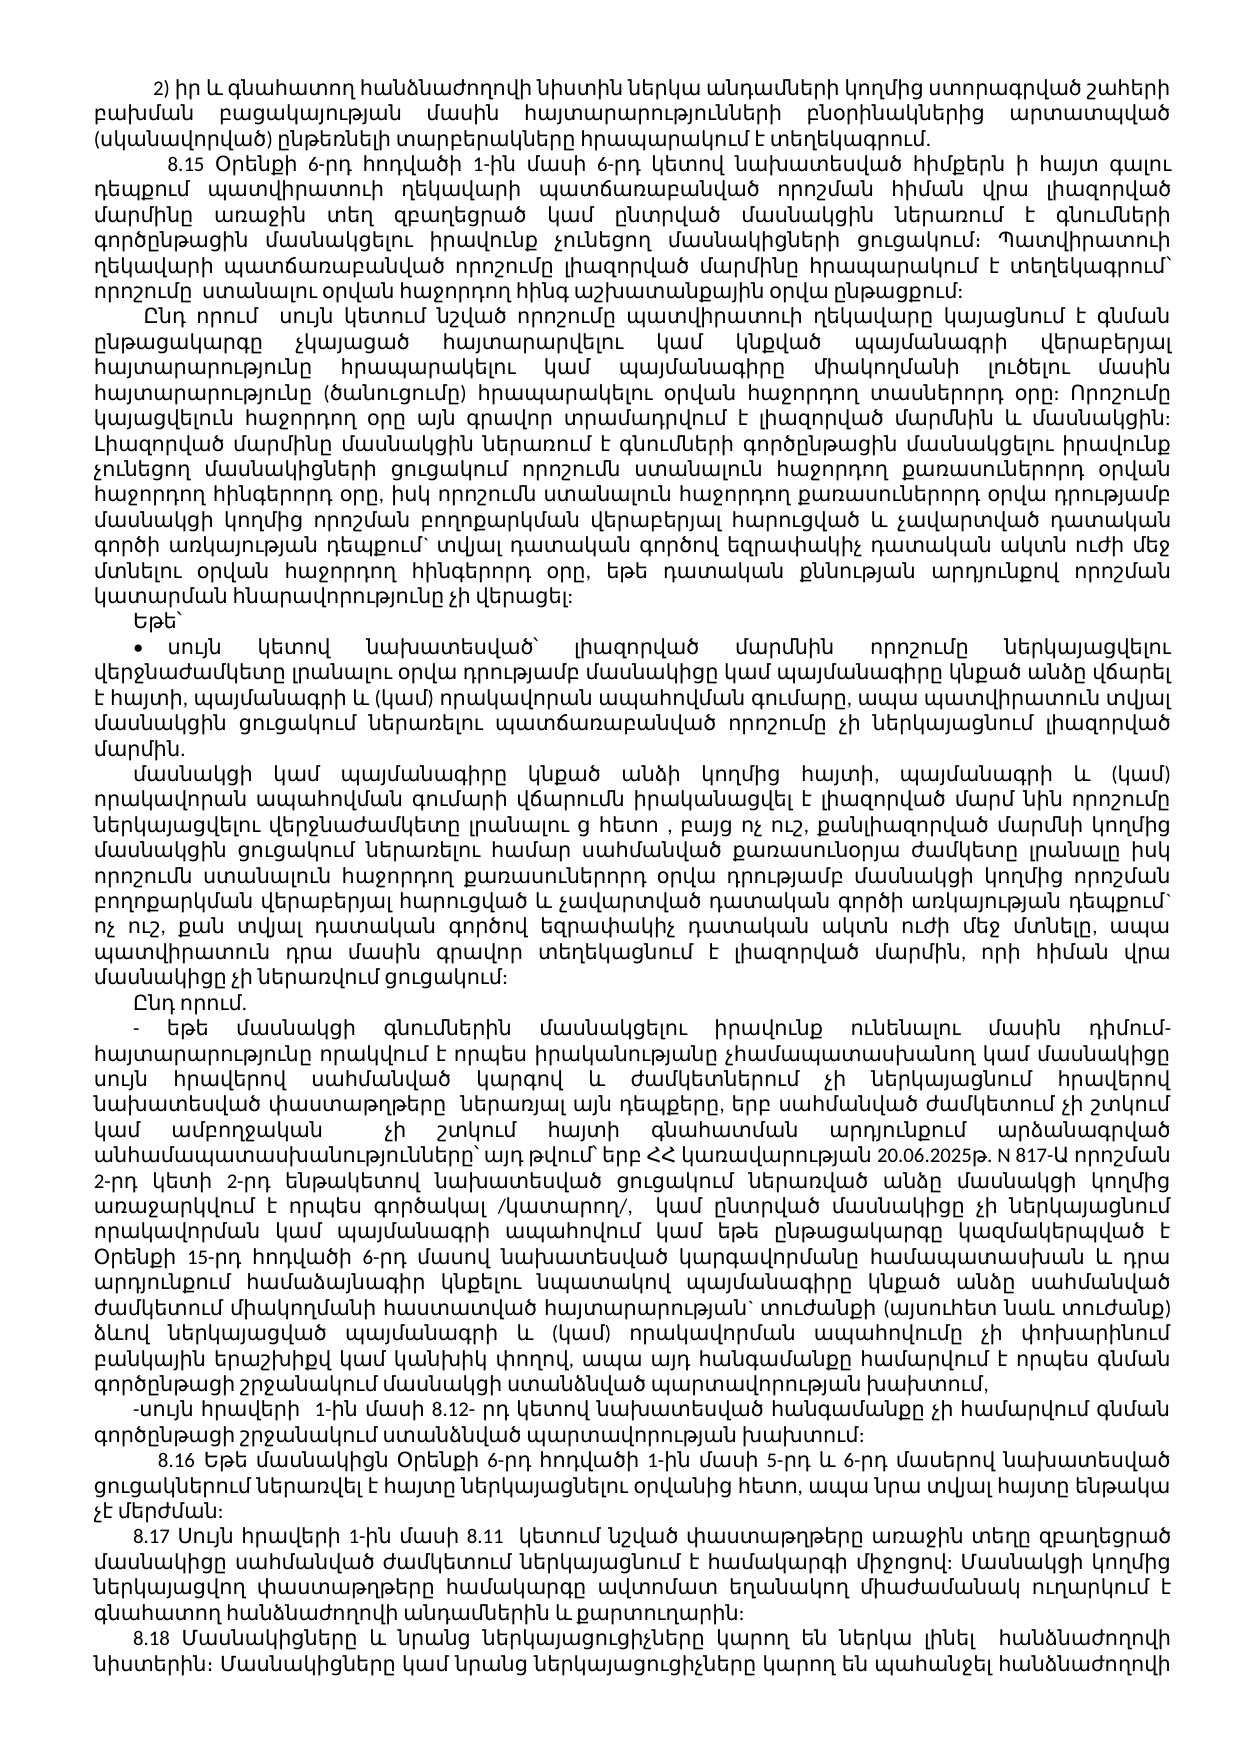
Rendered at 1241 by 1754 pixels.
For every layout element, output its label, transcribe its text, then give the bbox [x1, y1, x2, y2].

text 8.17 Սույն հրավերի 1-ին մասի 8.11 կետում նշված փաստաթղթերը առաջին տեղը զբաղեցրած մասնակիցը սահմանված ժամկետում ներկայացնում է համակարգի միջոցով: Մասնակցի կողմից ներկայացվող փաստաթղթերը համակարգը ավտոմատ եղանակող միաժամանակ ուղարկում է գնահատող հանձնաժողովի անդամներին և քարտուղարին: [94, 1524, 1171, 1625]
text 8.15 Օրենքի 6-րդ հոդվածի 1-ին մասի 6-րդ կետով նախատեսված հիմքերն ի հայտ գալու դեպքում պատվիրատուի ղեկավարի պատճառաբանված որոշման հիման վրա լիազորված մարմինը առաջին տեղ զբաղեցրած կամ ընտրված մասնակցին ներառում է գնումների գործընթացին մասնակցելու իրավունք չունեցող մասնակիցների ցուցակում։ Պատվիրատուի ղեկավարի պատճառաբանված որոշումը լիազորված մարմինը հրապարակում է տեղեկագրում՝ որոշումը ստանալու օրվան հաջորդող հինգ աշխատանքային օրվա ընթացքում: [94, 151, 1171, 304]
text մասնակցի կամ պայմանագիրը կնքած անձի կողմից հայտի, պայմանագրի և (կամ) որակավորան ապահովման գումարի վճարումն իրականացվել է լիազորված մարմ նին որոշումը ներկայացվելու վերջնաժամկետը լրանալու ց հետո , բայց ոչ ուշ, քանլիազորված մարմնի կողմից մասնակցին ցուցակում ներառելու համար սահմանված քառասունօրյա ժամկետը լրանալը իսկ որոշումն ստանալուն հաջորդող քառասուներորդ օրվա դրությամբ մասնակցի կողմից որոշման բողոքարկման վերաբերյալ հարուցված և չավարտված դատական գործի առկայության դեպքում` ոչ ուշ, քան տվյալ դատական գործով եզրափակիչ դատական ակտն ուժի մեջ մտնելը, ապա պատվիրատուն դրա մասին գրավոր տեղեկացնում է լիազորված մարմին, որի հիման վրա մասնակիցը չի ներառվում ցուցակում: [94, 761, 1171, 990]
text 2) իր և գնահատող հանձնաժողովի նիստին ներկա անդամների կողմից ստորագրված շահերի բախման բացակայության մասին հայտարարությունների բնօրինակներից արտատպված (սկանավորված) ընթեռնելի տարբերակները հրապարակում է տեղեկագրում. [94, 75, 1171, 151]
text • սույն կետով նախատեսված՝ լիազորված մարմնին որոշումը ներկայացվելու վերջնաժամկետը լրանալու օրվա դրությամբ մասնակիցը կամ պայմանագիրը կնքած անձը վճարել է հայտի, պայմանագրի և (կամ) որակավորան ապահովման գումարը, ապա պատվիրատուն տվյալ մասնակցին ցուցակում ներառելու պատճառաբանված որոշումը չի ներկայացնում լիազորված մարմին. [94, 634, 1171, 761]
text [94, 1625, 1171, 1676]
text 8.16 Եթե մասնակիցն Օրենքի 6-րդ հոդվածի 1-ին մասի 5-րդ և 6-րդ մասերով նախատեսված ցուցակներում ներառվել է հայտը ներկայացնելու օրվանից հետո, ապա նրա տվյալ հայտը ենթակա չէ մերժման: [94, 1447, 1171, 1524]
text Ընդ որում. [94, 990, 1171, 1015]
text Ընդ որում սույն կետում նշված որոշումը պատվիրատուի ղեկավարը կայացնում է գնման ընթացակարգը չկայացած հայտարարվելու կամ կնքված պայմանագրի վերաբերյալ հայտարարությունը հրապարակելու կամ պայմանագիրը միակողմանի լուծելու մասին հայտարարությունը (ծանուցումը) հրապարակելու օրվան հաջորդող տասներորդ օրը: Որոշումը կայացվելուն հաջորդող օրը այն գրավոր տրամադրվում է լիազորված մարմնին և մասնակցին: Լիազորված մարմինը մասնակցին ներառում է գնումների գործընթացին մասնակցելու իրավունք չունեցող մասնակիցների ցուցակում որոշումն ստանալուն հաջորդող քառասուներորդ օրվան հաջորդող հինգերորդ օրը, իսկ որոշումն ստանալուն հաջորդող քառասուներորդ օրվա դրությամբ մասնակցի կողմից որոշման բողոքարկման վերաբերյալ հարուցված և չավարտված դատական գործի առկայության դեպքում` տվյալ դատական գործով եզրափակիչ դատական ակտն ուժի մեջ մտնելու օրվան հաջորդող հինգերորդ օրը, եթե դատական քննության արդյունքով որոշման կատարման հնարավորությունը չի վերացել: [94, 304, 1171, 609]
text - եթե մասնակցի գնումներին մասնակցելու իրավունք ունենալու մասին դիմում-հայտարարությունը որակվում է որպես իրականությանը չհամապատասխանող կամ մասնակիցը սույն հրավերով սահմանված կարգով և ժամկետներում չի ներկայացնում հրավերով նախատեսված փաստաթղթերը ներառյալ այն դեպքերը, երբ սահմանված ժամկետում չի շտկում կամ ամբողջական չի շտկում հայտի գնահատման արդյունքում արձանագրված անհամապատասխանությունները՝ այդ թվում՝ երբ ՀՀ կառավարության 20.06.2025թ. N 817-Ա որոշման 2-րդ կետի 2-րդ ենթակետով նախատեսված ցուցակում ներառված անձը մասնակցի կողմից առաջարկվում է որպես գործակալ /կատարող/, կամ ընտրված մասնակիցը չի ներկայացնում որակավորման կամ պայմանագրի ապահովում կամ եթե ընթացակարգը կազմակերպված է Օրենքի 15-րդ հոդվածի 6-րդ մասով նախատեսված կարգավորմանը համապատասխան և դրա արդյունքում համաձայնագիր կնքելու նպատակով պայմանագիրը կնքած անձը սահմանված ժամկետում միակողմանի հաստատված հայտարարության` տուժանքի (այսուհետ նաև տուժանք) ձևով ներկայացված պայմանագրի և (կամ) որակավորման ապահովումը չի փոխարինում բանկային երաշխիքվ կամ կանխիկ փողով, ապա այդ հանգամանքը համարվում է որպես գնման գործընթացի շրջանակում մասնակցի ստանձնված պարտավորության խախտում, [94, 1015, 1171, 1397]
text Եթե՝ [94, 609, 1171, 634]
text -սույն հրավերի 1-ին մասի 8.12- րդ կետով նախատեսված հանգամանքը չի համարվում գնման գործընթացի շրջանակում ստանձնված պարտավորության խախտում: [94, 1397, 1171, 1447]
